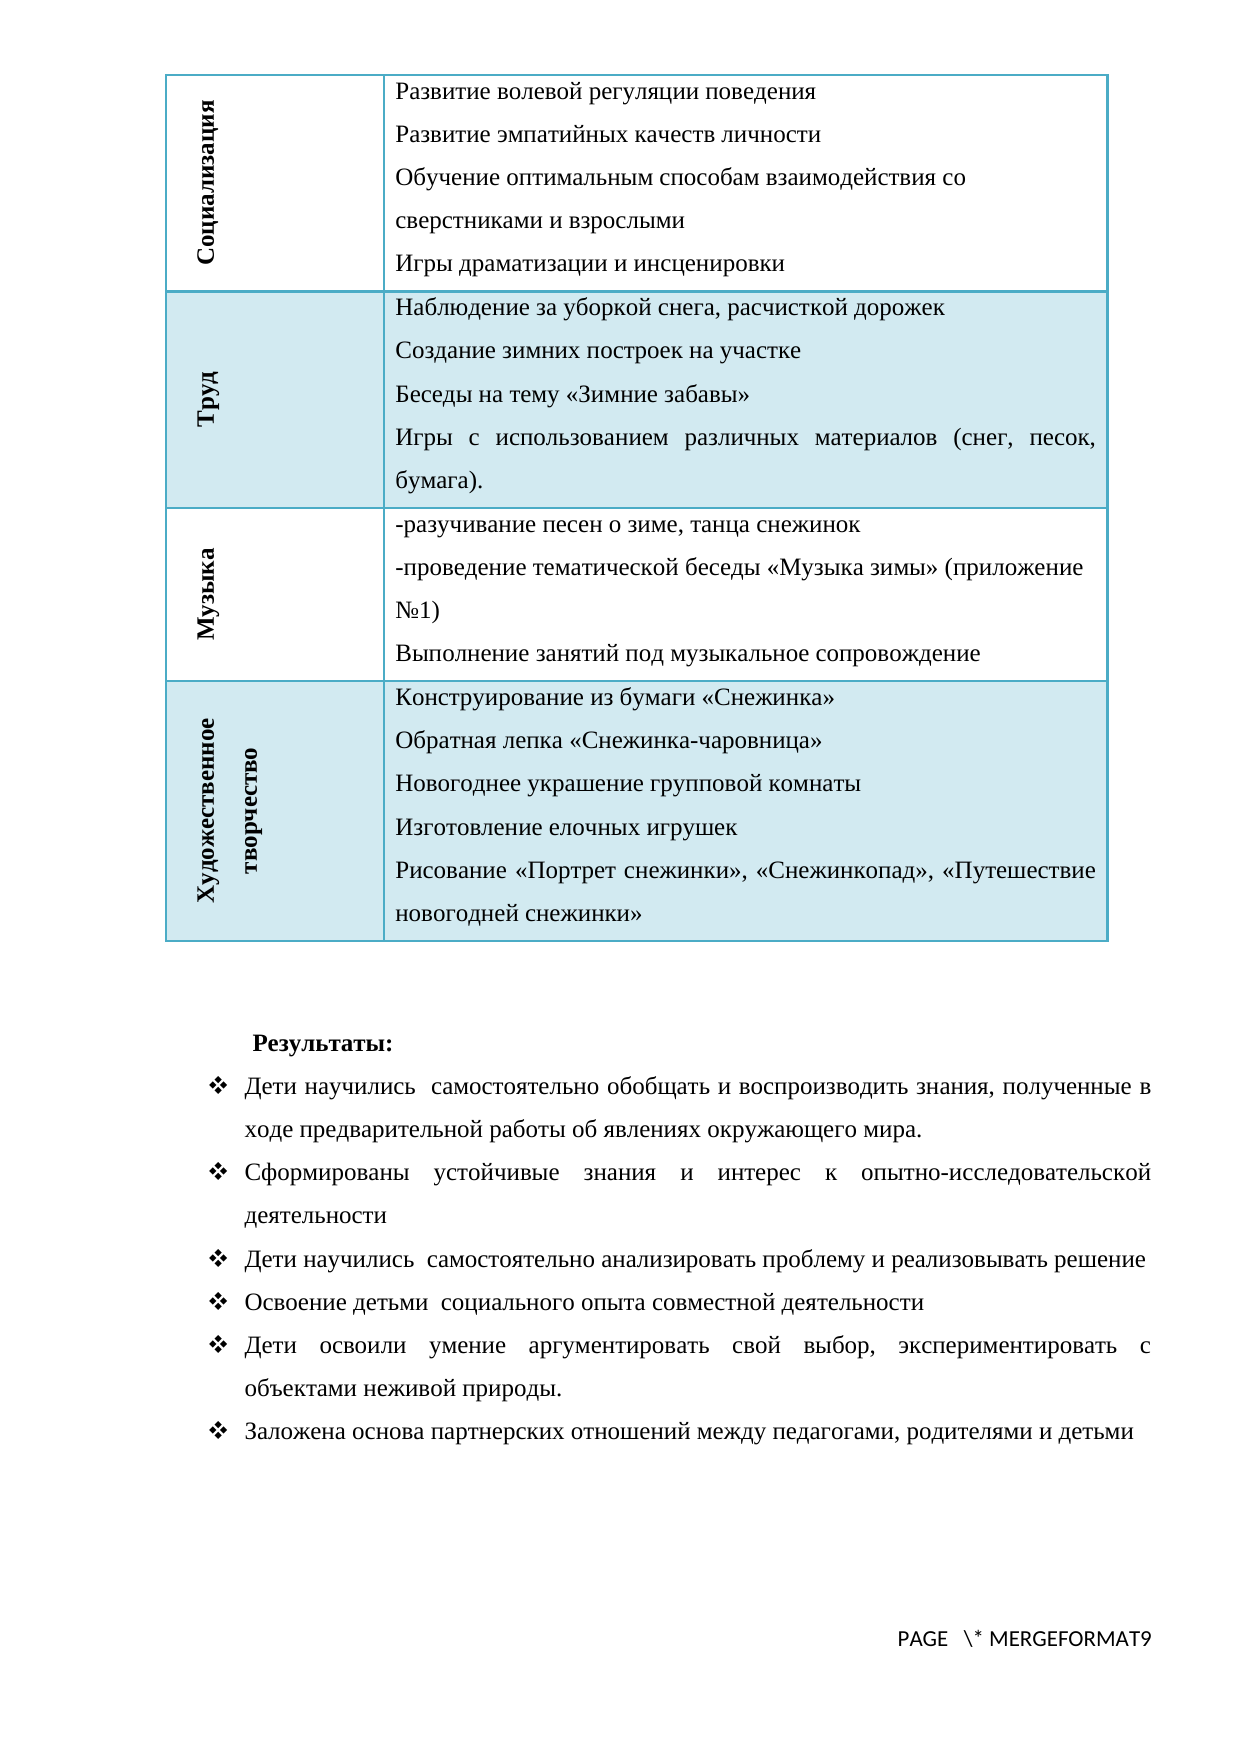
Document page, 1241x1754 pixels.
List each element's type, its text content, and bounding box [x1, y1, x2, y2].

list Освоение детьми социального опыта совместной деятельности [207, 1287, 1152, 1316]
table_cell Развитие волевой регуляции поведения Развитие эмпатийных качеств личности Обучение оптимальным способам взаимодействия со сверстниками и взрослыми Игры драматизации и инсценировки [385, 76, 1106, 290]
table_cell Музыка [167, 509, 383, 680]
list Заложена основа партнерских отношений между педагогами, родителями и детьми [207, 1416, 1152, 1445]
table_cell Художественное творчество [167, 682, 383, 940]
table_cell -разучивание песен о зиме, танца снежинок -проведение тематической беседы «Музыка зимы» (приложение №1) Выполнение занятий под музыкальное сопровождение [385, 509, 1106, 680]
table_cell Конструирование из бумаги «Снежинка» Обратная лепка «Снежинка-чаровница» Новогоднее украшение групповой комнаты Изготовление елочных игрушек Рисование «Портрет снежинки», «Снежинкопад», «Путешествие новогодней снежинки» [385, 682, 1106, 940]
list Сформированы устойчивые знания и интерес к опытно-исследовательской деятельности [207, 1157, 1152, 1229]
table_cell Наблюдение за уборкой снега, расчисткой дорожек Создание зимних построек на участке Беседы на тему «Зимние забавы» Игры с использованием различных материалов (снег, песок, бумага). [385, 293, 1106, 507]
table_cell Труд [167, 293, 383, 507]
list Дети научились самостоятельно обобщать и воспроизводить знания, полученные в ходе предварительной работы об явлениях окружающего мира. [207, 1071, 1152, 1143]
list Дети освоили умение аргументировать свой выбор, экспериментировать с объектами неживой природы. [207, 1330, 1152, 1402]
table_cell Социализация [167, 76, 383, 290]
text Результаты: [177, 1028, 1152, 1057]
list Дети научились самостоятельно анализировать проблему и реализовывать решение [207, 1244, 1152, 1272]
